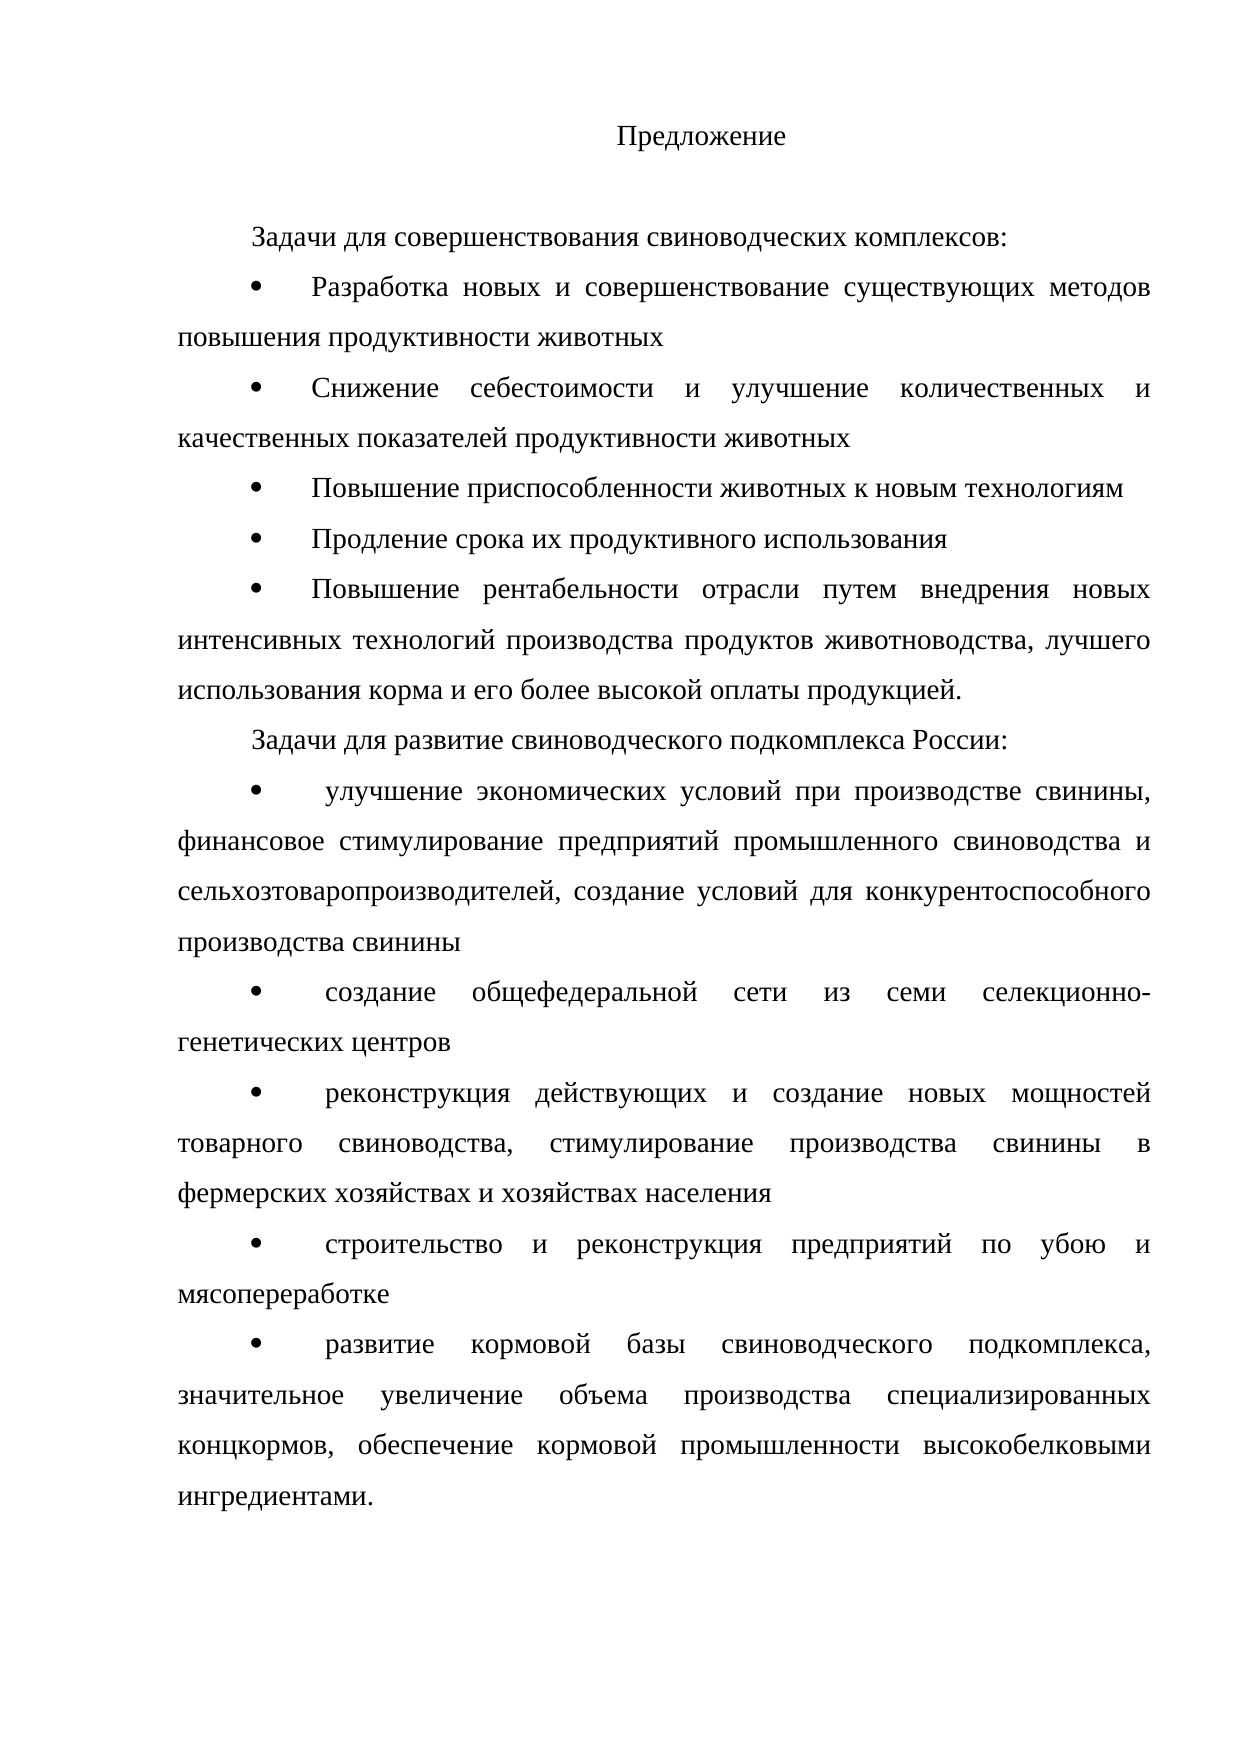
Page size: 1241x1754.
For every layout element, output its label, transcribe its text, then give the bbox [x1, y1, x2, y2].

list Повышение приспособленности животных к новым технологиям [177, 471, 1152, 504]
list Разработка новых и совершенствование существующих методов повышения продуктивности животных [177, 269, 1152, 353]
list развитие кормовой базы свиноводческого подкомплекса, значительное увеличение объема производства специализированных концкормов, обеспечение кормовой промышленности высокобелковыми ингредиентами. [177, 1327, 1152, 1511]
list Повышение рентабельности отрасли путем внедрения новых интенсивных технологий производства продуктов животноводства, лучшего использования корма и его более высокой оплаты продукцией. [177, 571, 1152, 706]
list Продление срока их продуктивного использования [177, 521, 1152, 554]
list реконструкция действующих и создание новых мощностей товарного свиноводства, стимулирование производства свинины в фермерских хозяйствах и хозяйствах населения [177, 1075, 1152, 1209]
list создание общефедеральной сети из семи селекционно-генетических центров [177, 974, 1152, 1058]
list строительство и реконструкция предприятий по убою и мясопереработке [177, 1226, 1152, 1310]
text Задачи для совершенствования свиноводческих комплексов: [177, 219, 1152, 252]
text Задачи для развитие свиноводческого подкомплекса России: [177, 722, 1152, 756]
list Снижение себестоимости и улучшение количественных и качественных показателей продуктивности животных [177, 370, 1152, 454]
list улучшение экономических условий при производстве свинины, финансовое стимулирование предприятий промышленного свиноводства и сельхозтоваропроизводителей, создание условий для конкурентоспособного производства свинины [177, 773, 1152, 957]
text Предложение [177, 118, 1152, 152]
